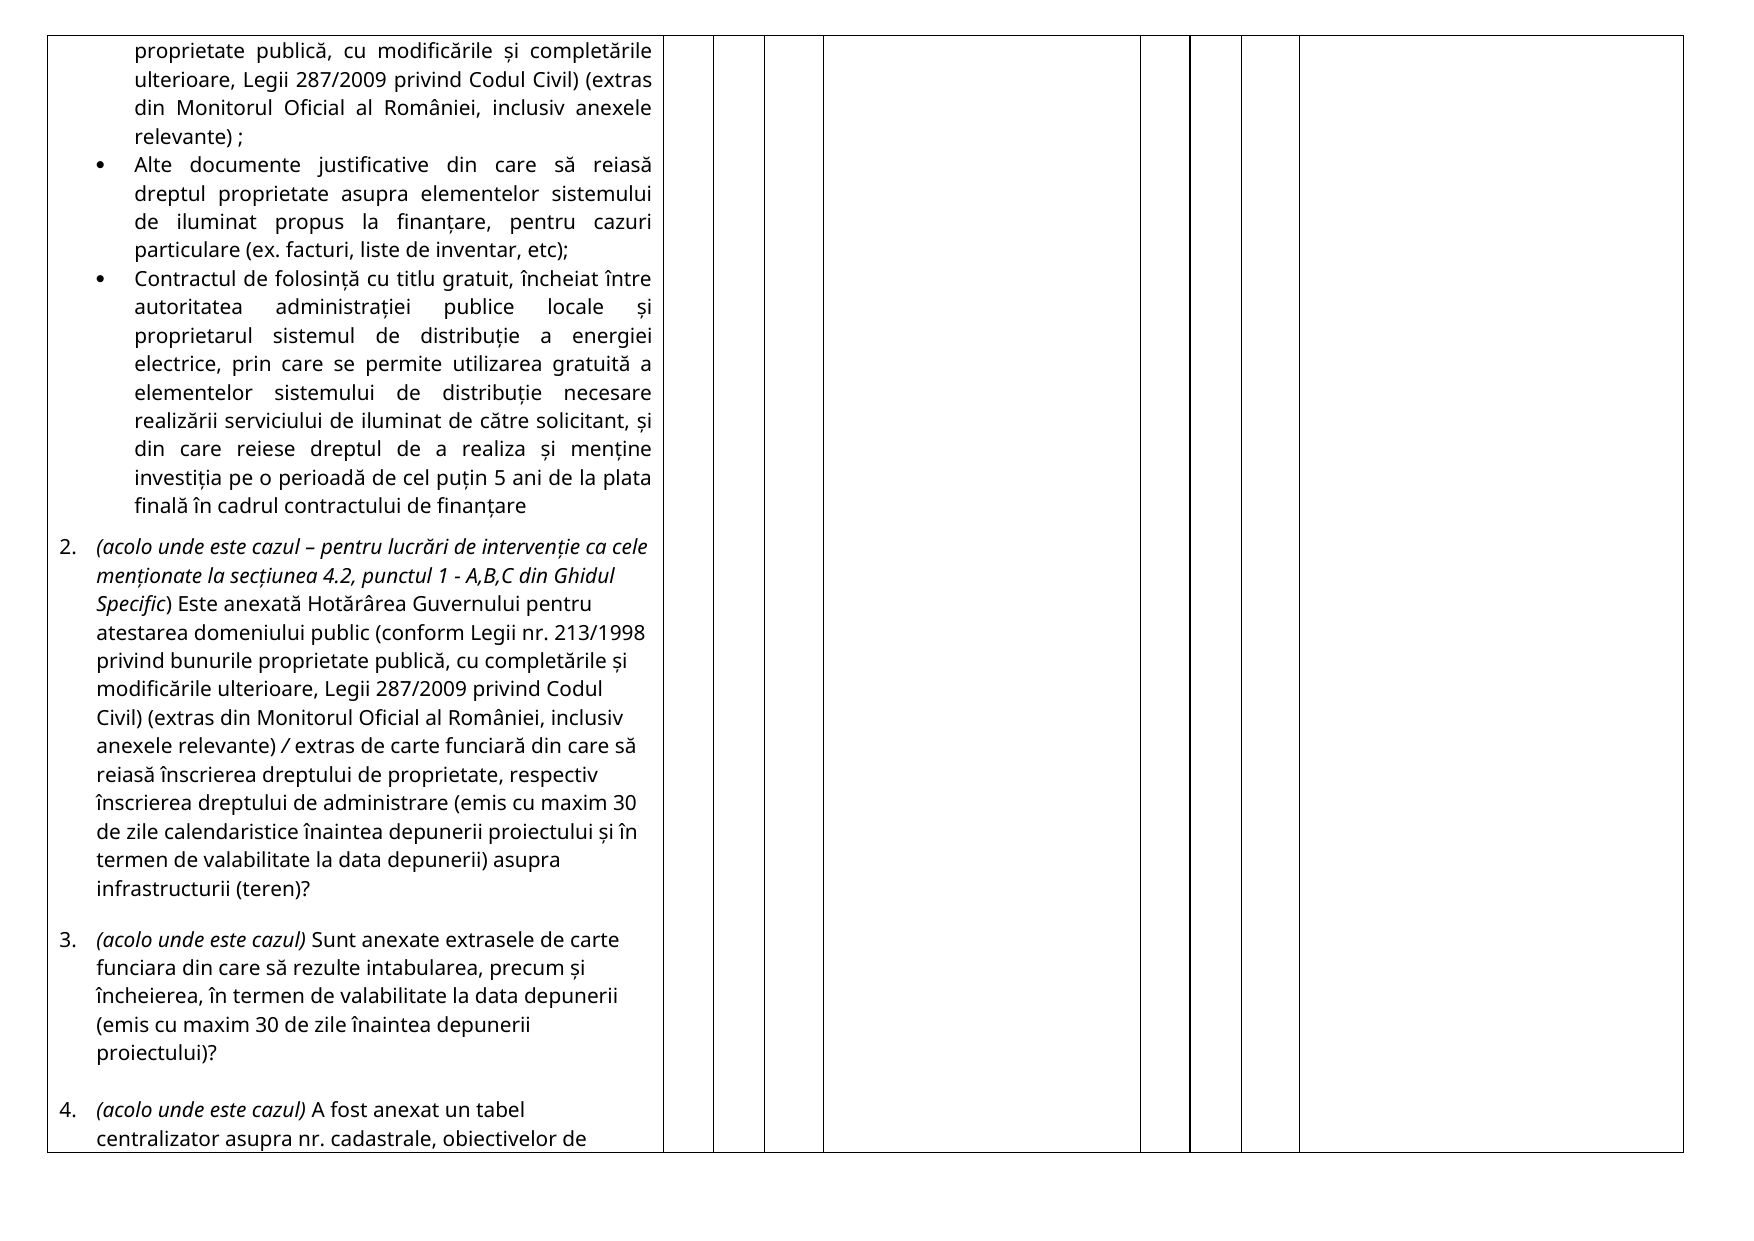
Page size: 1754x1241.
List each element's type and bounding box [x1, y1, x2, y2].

table_cell [1141, 36, 1189, 1152]
table_cell [714, 36, 764, 1152]
table_cell [48, 36, 663, 1152]
table_cell [664, 36, 713, 1152]
table_cell [1300, 36, 1683, 1152]
table_cell [1191, 36, 1241, 1152]
table_cell [1242, 36, 1299, 1152]
table_cell [824, 36, 1140, 1152]
table_cell [765, 36, 823, 1152]
